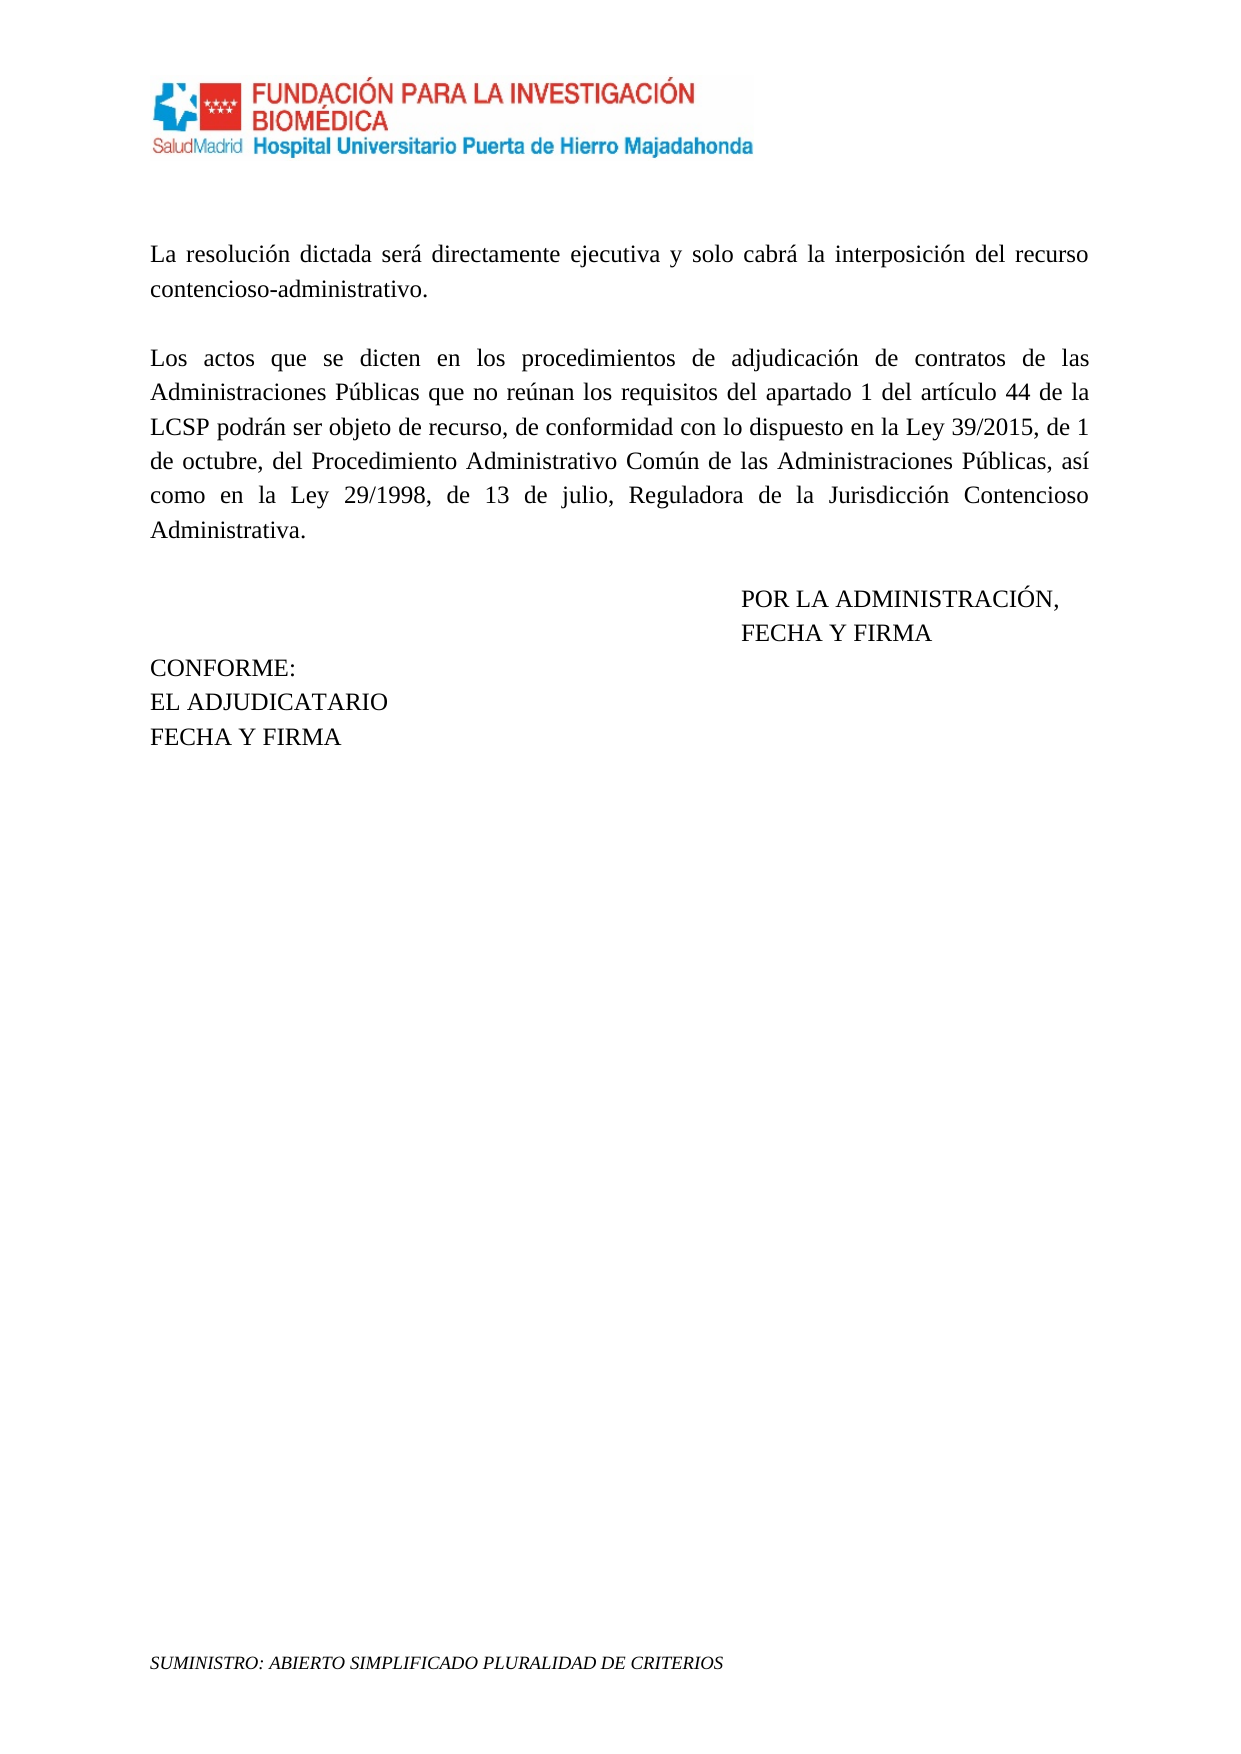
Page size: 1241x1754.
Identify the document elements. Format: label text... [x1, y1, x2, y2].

picture [150, 75, 755, 161]
text EL ADJUDICATARIO [150, 687, 1090, 716]
text Los actos que se dicten en los procedimientos de adjudicación de contratos de las Administraciones Públicas que no reúnan los requisitos del apartado 1 del artículo 44 de la LCSP podrán ser objeto de recurso, de conformidad con lo dispuesto en la Ley 39/2015, de 1 de octubre, del Procedimiento Administrativo Común de las Administraciones Públicas, así como en la Ley 29/1998, de 13 de julio, Reguladora de la Jurisdicción Contencioso Administrativa. [150, 343, 1090, 544]
text La resolución dictada será directamente ejecutiva y solo cabrá la interposición del recurso contencioso-administrativo. [150, 239, 1090, 302]
text CONFORME: [150, 653, 1090, 682]
text FECHA Y FIRMA [150, 618, 1090, 647]
text FECHA Y FIRMA [150, 722, 1090, 751]
text POR LA ADMINISTRACIÓN, [150, 584, 1090, 613]
